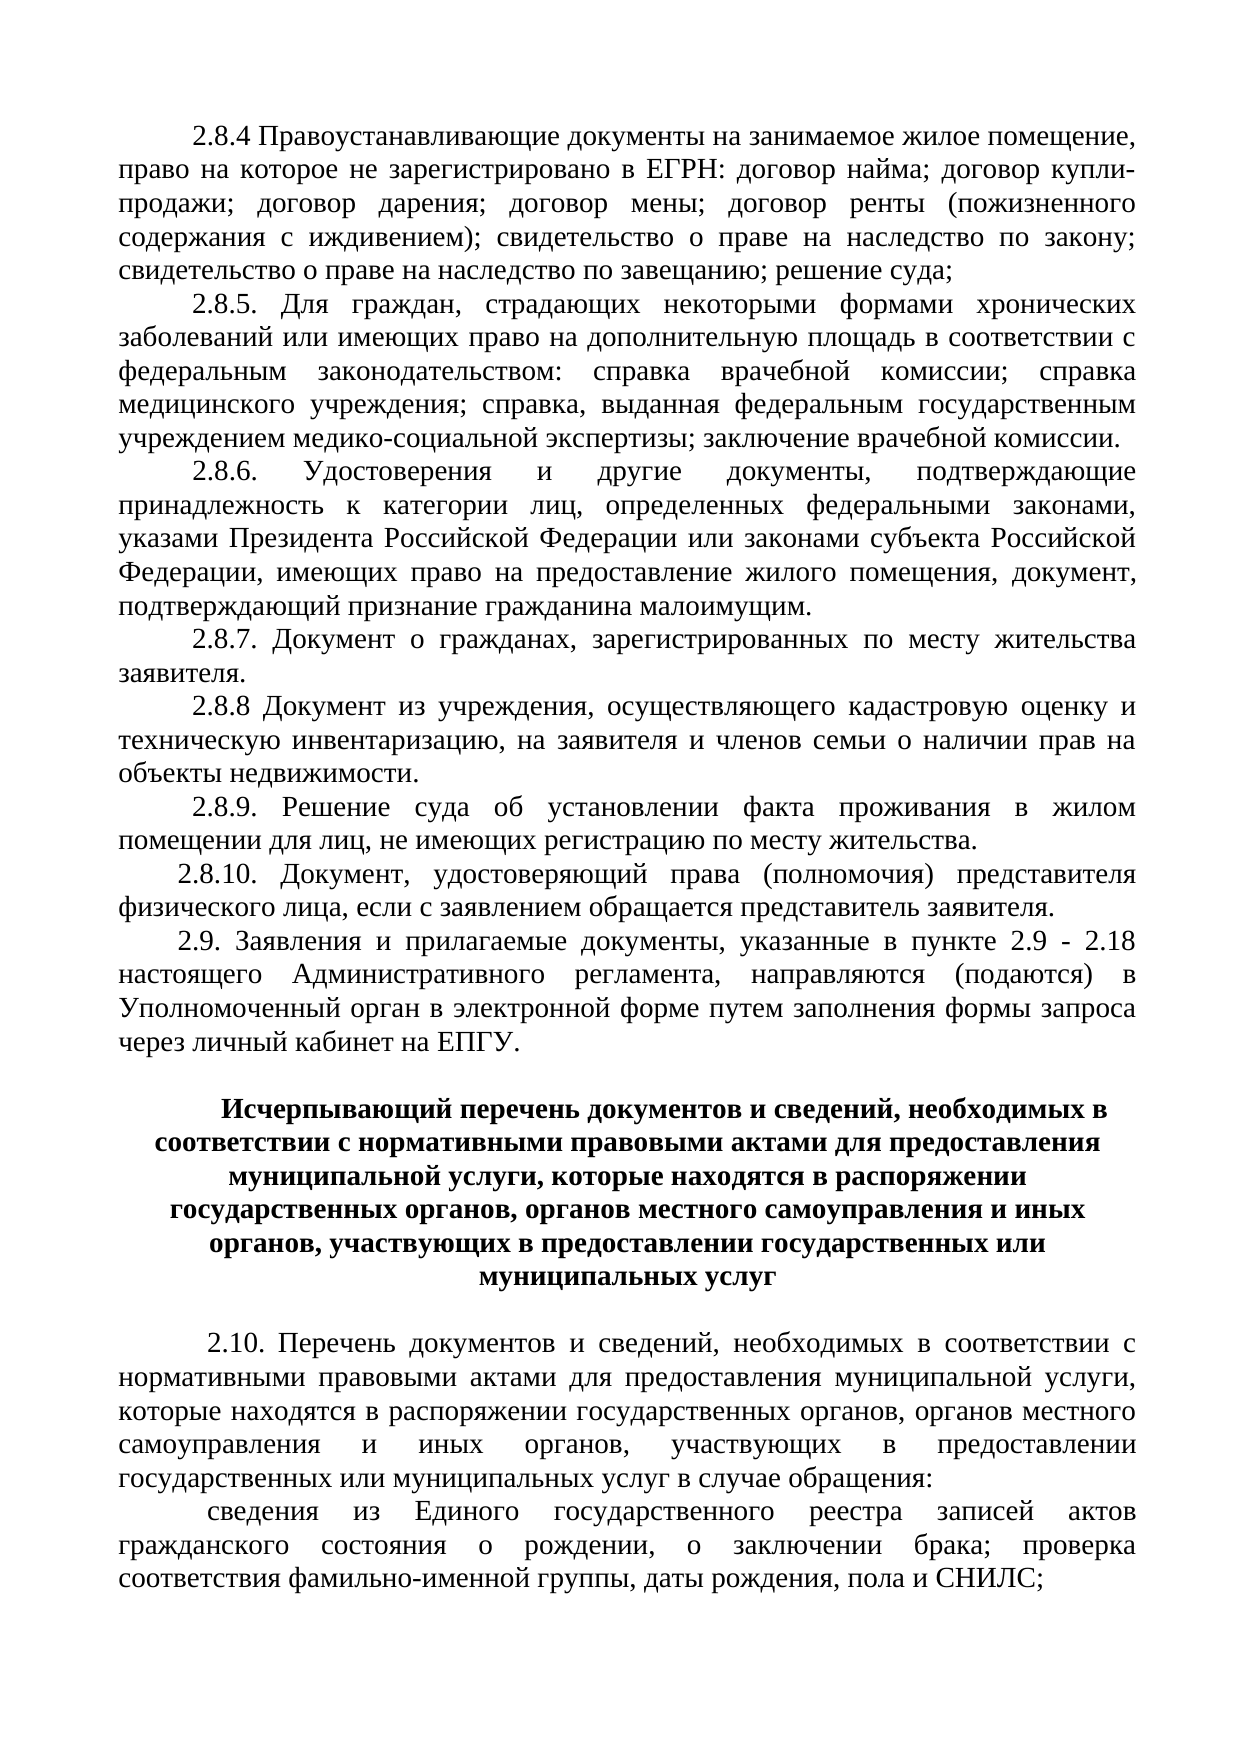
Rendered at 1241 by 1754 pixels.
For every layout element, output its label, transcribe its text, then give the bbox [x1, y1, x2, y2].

text 2.8.9. Решение суда об установлении факта проживания в жилом помещении для лиц, не имеющих регистрацию по месту жительства. [118, 789, 1137, 856]
text 2.8.8 Документ из учреждения, осуществляющего кадастровую оценку и техническую инвентаризацию, на заявителя и членов семьи о наличии прав на объекты недвижимости. [118, 688, 1137, 789]
text 2.8.5. Для граждан, страдающих некоторыми формами хронических заболеваний или имеющих право на дополнительную площадь в соответствии с федеральным законодательством: справка врачебной комиссии; справка медицинского учреждения; справка, выданная федеральным государственным учреждением медико-социальной экспертизы; заключение врачебной комиссии. [118, 286, 1137, 453]
text 2.8.4 Правоустанавливающие документы на занимаемое жилое помещение, право на которое не зарегистрировано в ЕГРН: договор найма; договор купли-продажи; договор дарения; договор мены; договор ренты (пожизненного содержания с иждивением); свидетельство о праве на наследство по закону; свидетельство о праве на наследство по завещанию; решение суда; [118, 118, 1137, 286]
text 2.8.10. Документ, удостоверяющий права (полномочия) представителя физического лица, если с заявлением обращается представитель заявителя. [118, 856, 1137, 923]
list 2.8.6. Удостоверения и другие документы, подтверждающие принадлежность к категории лиц, определенных федеральными законами, указами Президента Российской Федерации или законами субъекта Российской Федерации, имеющих право на предоставление жилого помещения, документ, подтверждающий признание гражданина малоимущим. [118, 453, 1137, 621]
text сведения из Единого государственного реестра записей актов гражданского состояния о рождении, о заключении брака; проверка соответствия фамильно-именной группы, даты рождения, пола и СНИЛС; [118, 1493, 1137, 1594]
text 2.9. Заявления и прилагаемые документы, указанные в пункте 2.9 - 2.18 настоящего Административного регламента, направляются (подаются) в Уполномоченный орган в электронной форме путем заполнения формы запроса через личный кабинет на ЕПГУ. [118, 923, 1137, 1057]
text 2.8.7. Документ о гражданах, зарегистрированных по месту жительства заявителя. [118, 621, 1137, 688]
text 2.10. Перечень документов и сведений, необходимых в соответствии с нормативными правовыми актами для предоставления муниципальной услуги, которые находятся в распоряжении государственных органов, органов местного самоуправления и иных органов, участвующих в предоставлении государственных или муниципальных услуг в случае обращения: [118, 1326, 1137, 1493]
text Исчерпывающий перечень документов и сведений, необходимых в соответствии с нормативными правовыми актами для предоставления муниципальной услуги, которые находятся в распоряжении государственных органов, органов местного самоуправления и иных органов, участвующих в предоставлении государственных или муниципальных услуг [118, 1091, 1137, 1292]
